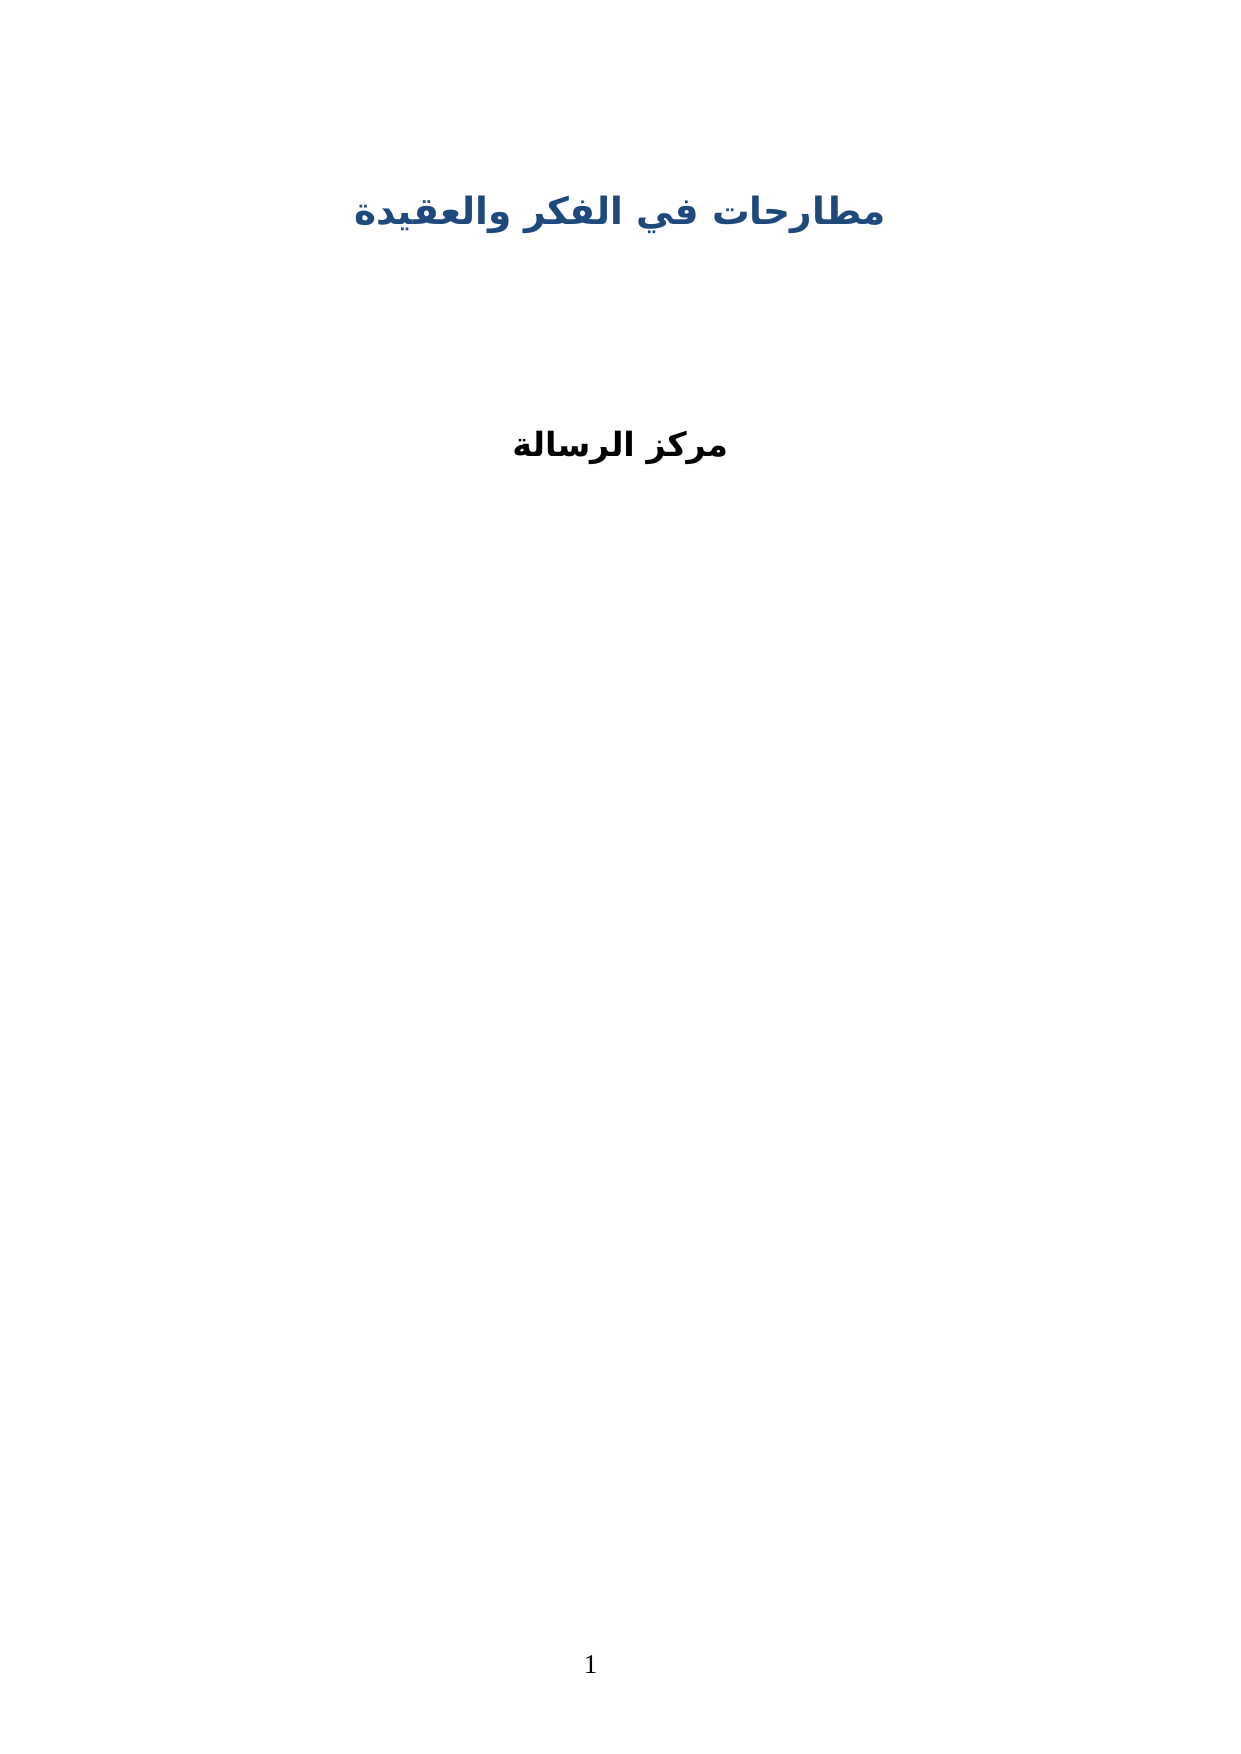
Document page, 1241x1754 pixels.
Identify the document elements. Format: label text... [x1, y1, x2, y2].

text مركز الرسالة [236, 425, 1004, 464]
subtitle مطارحات في الفكر والعقيدة [236, 190, 1004, 233]
